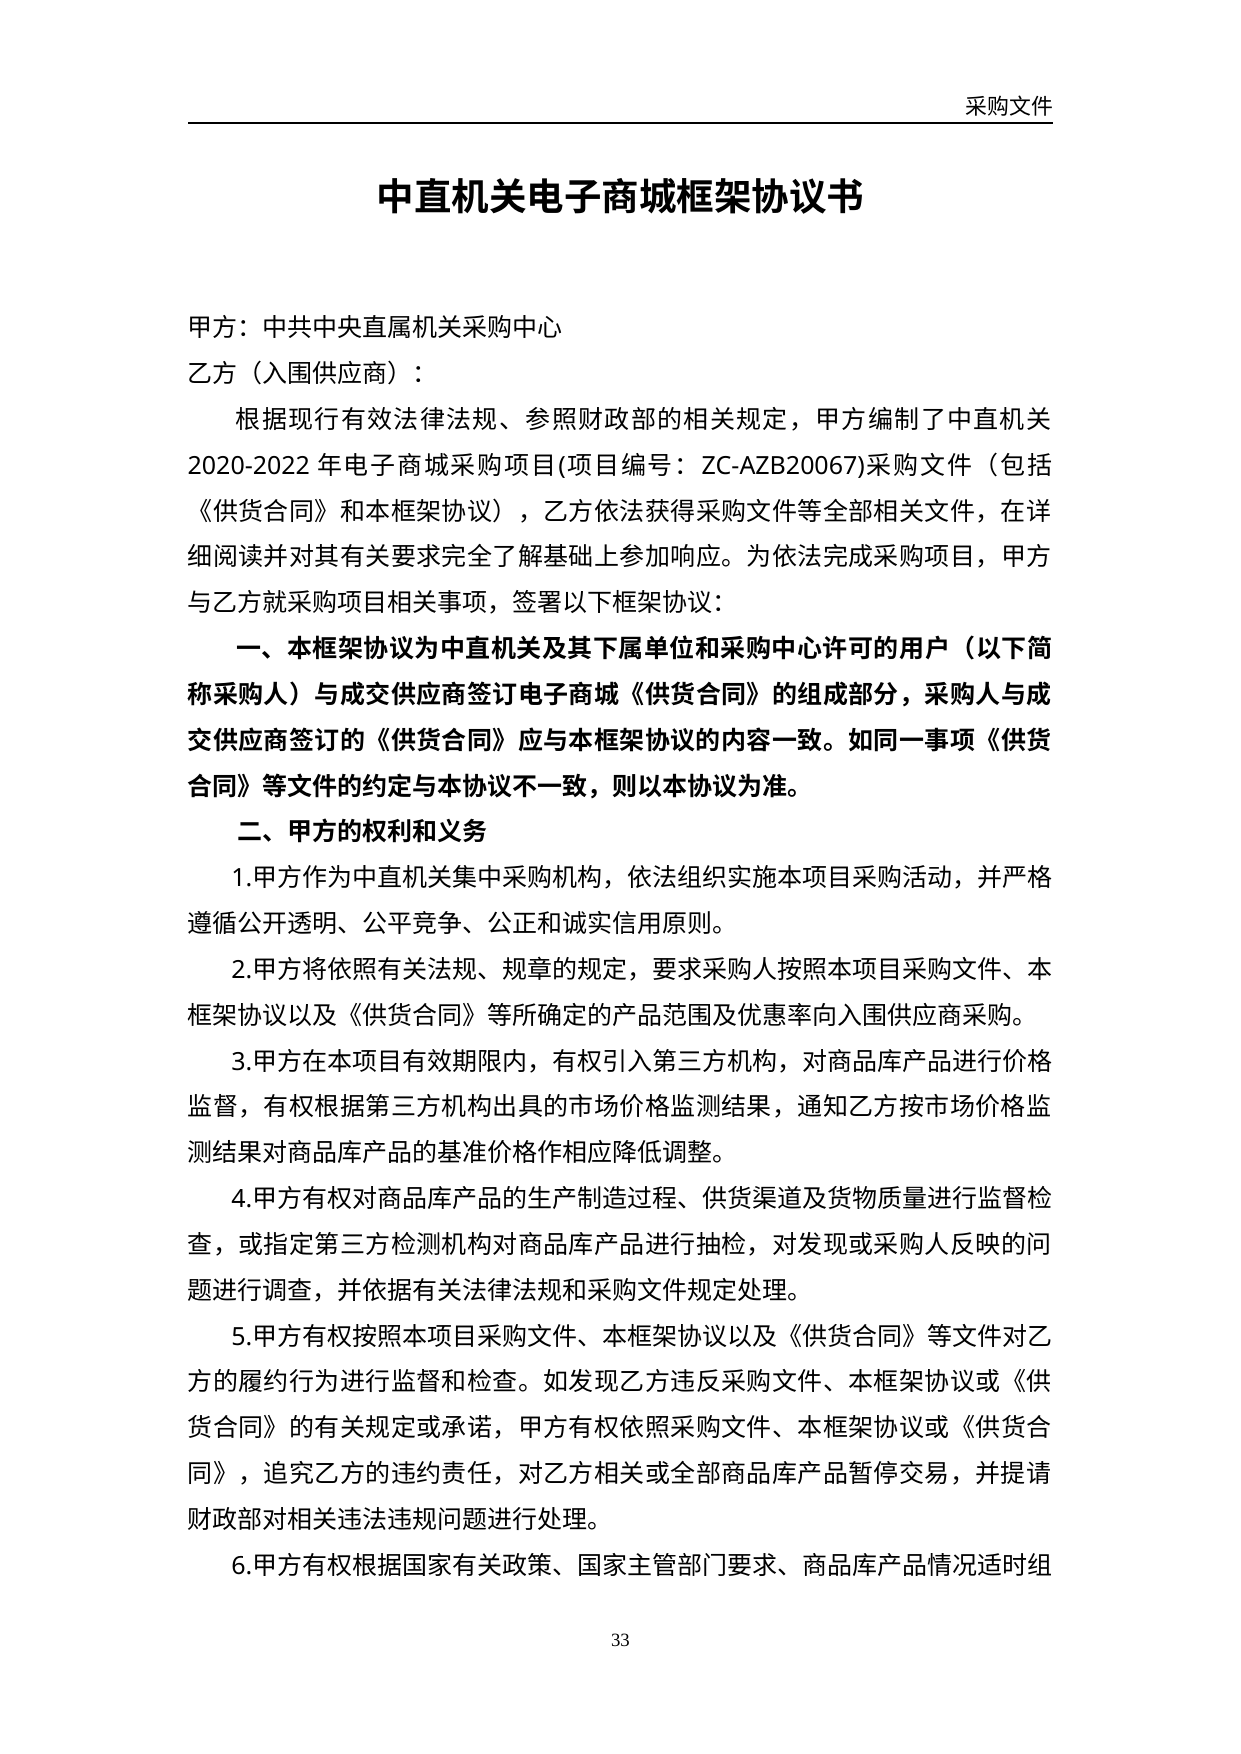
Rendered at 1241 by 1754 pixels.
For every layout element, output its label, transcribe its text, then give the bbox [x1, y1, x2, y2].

text 1.甲方作为中直机关集中采购机构，依法组织实施本项目采购活动，并严格遵循公开透明、公平竞争、公正和诚实信用原则。 [187, 850, 1053, 942]
text 根据现行有效法律法规、参照财政部的相关规定，甲方编制了中直机关2020-2022年电子商城采购项目(项目编号：ZC-AZB20067)采购文件（包括《供货合同》和本框架协议），乙方依法获得采购文件等全部相关文件，在详细阅读并对其有关要求完全了解基础上参加响应。为依法完成采购项目，甲方与乙方就采购项目相关事项，签署以下框架协议： [187, 392, 1053, 621]
text 3.甲方在本项目有效期限内，有权引入第三方机构，对商品库产品进行价格监督，有权根据第三方机构出具的市场价格监测结果，通知乙方按市场价格监测结果对商品库产品的基准价格作相应降低调整。 [187, 1033, 1053, 1171]
text 一、本框架协议为中直机关及其下属单位和采购中心许可的用户（以下简称采购人）与成交供应商签订电子商城《供货合同》的组成部分，采购人与成交供应商签订的《供货合同》应与本框架协议的内容一致。如同一事项《供货合同》等文件的约定与本协议不一致，则以本协议为准。 [187, 621, 1053, 804]
text 乙方（入围供应商）： [187, 346, 1053, 392]
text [187, 1537, 1053, 1583]
text 二、甲方的权利和义务 [187, 804, 1053, 850]
text 5.甲方有权按照本项目采购文件、本框架协议以及《供货合同》等文件对乙方的履约行为进行监督和检查。如发现乙方违反采购文件、本框架协议或《供货合同》的有关规定或承诺，甲方有权依照采购文件、本框架协议或《供货合同》，追究乙方的违约责任，对乙方相关或全部商品库产品暂停交易，并提请财政部对相关违法违规问题进行处理。 [187, 1308, 1053, 1537]
text 甲方：中共中央直属机关采购中心 [187, 300, 1053, 346]
text 中直机关电子商城框架协议书 [187, 162, 1053, 227]
text 2.甲方将依照有关法规、规章的规定，要求采购人按照本项目采购文件、本框架协议以及《供货合同》等所确定的产品范围及优惠率向入围供应商采购。 [187, 942, 1053, 1033]
text 4.甲方有权对商品库产品的生产制造过程、供货渠道及货物质量进行监督检查，或指定第三方检测机构对商品库产品进行抽检，对发现或采购人反映的问题进行调查，并依据有关法律法规和采购文件规定处理。 [187, 1171, 1053, 1308]
